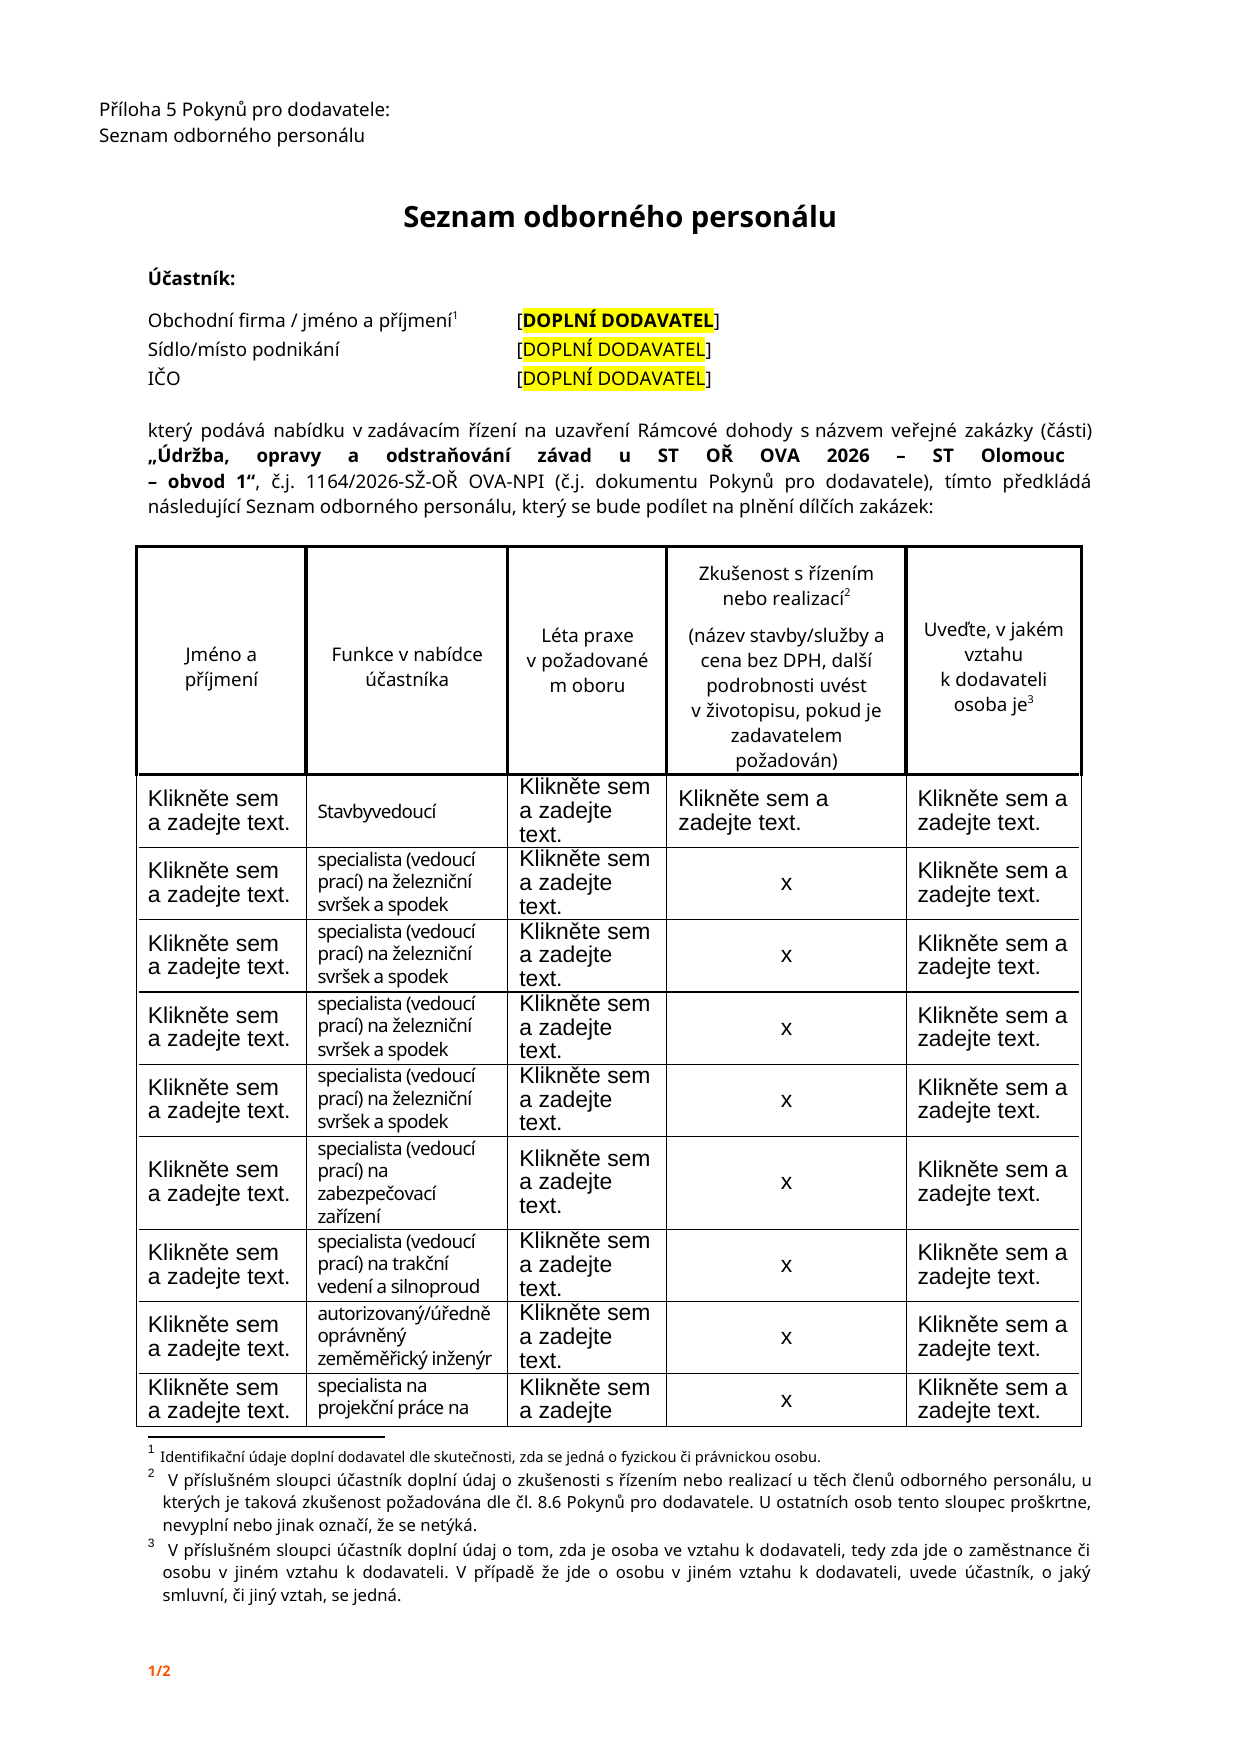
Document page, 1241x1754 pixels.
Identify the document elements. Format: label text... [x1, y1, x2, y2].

table_header Uveďte, v jakém vztahu k dodavateli osoba je [908, 548, 1080, 773]
text IČO [148, 362, 1093, 391]
table_header Zkušenost s řízením nebo realizací (název stavby/služby a cena bez DPH, další podrobnosti uvést v životopisu, pokud je zadavatelem požadován) [668, 548, 904, 773]
text Účastník: [148, 261, 1093, 292]
table_cell specialista (vedoucí prací) na železniční svršek a spodek [307, 848, 507, 919]
table_header Funkce v nabídce účastníka [308, 548, 506, 773]
text Sídlo/místo podnikání [DOPLNÍ DODAVATEL] [148, 333, 1093, 362]
table_header Jméno a příjmení [138, 548, 304, 773]
table_cell autorizovaný/úředně oprávněný zeměměřický inženýr [307, 1302, 507, 1373]
table_cell specialista (vedoucí prací) na zabezpečovací zařízení [307, 1137, 507, 1229]
title Seznam odborného personálu [148, 196, 1093, 236]
text Obchodní firma / jméno a příjmení [148, 304, 1093, 333]
table_cell specialista (vedoucí prací) na železniční svršek a spodek [307, 993, 507, 1063]
table_cell specialista (vedoucí prací) na železniční svršek a spodek [307, 1065, 507, 1136]
table_header Léta praxe v požadovaném oboru [509, 548, 665, 773]
table_cell specialista (vedoucí prací) na železniční svršek a spodek [307, 920, 507, 991]
table_cell specialista (vedoucí prací) na trakční vedení a silnoproud [307, 1230, 507, 1301]
text který podává nabídku v zadávacím řízení na uzavření Rámcové dohody s názvem veřejné zakázky (části) „Údržba, opravy a odstraňování závad u ST OŘ OVA 2026 – ST Olomouc – obvod 1“, č.j. 1164/2026-SŽ-OŘ OVA-NPI (č.j. dokumentu Pokynů pro dodavatele), tímto předkládá následující Seznam odborného personálu, který se bude podílet na plnění dílčích zakázek: [148, 417, 1093, 519]
table_cell Stavbyvedoucí [307, 776, 507, 847]
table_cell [307, 1374, 507, 1426]
